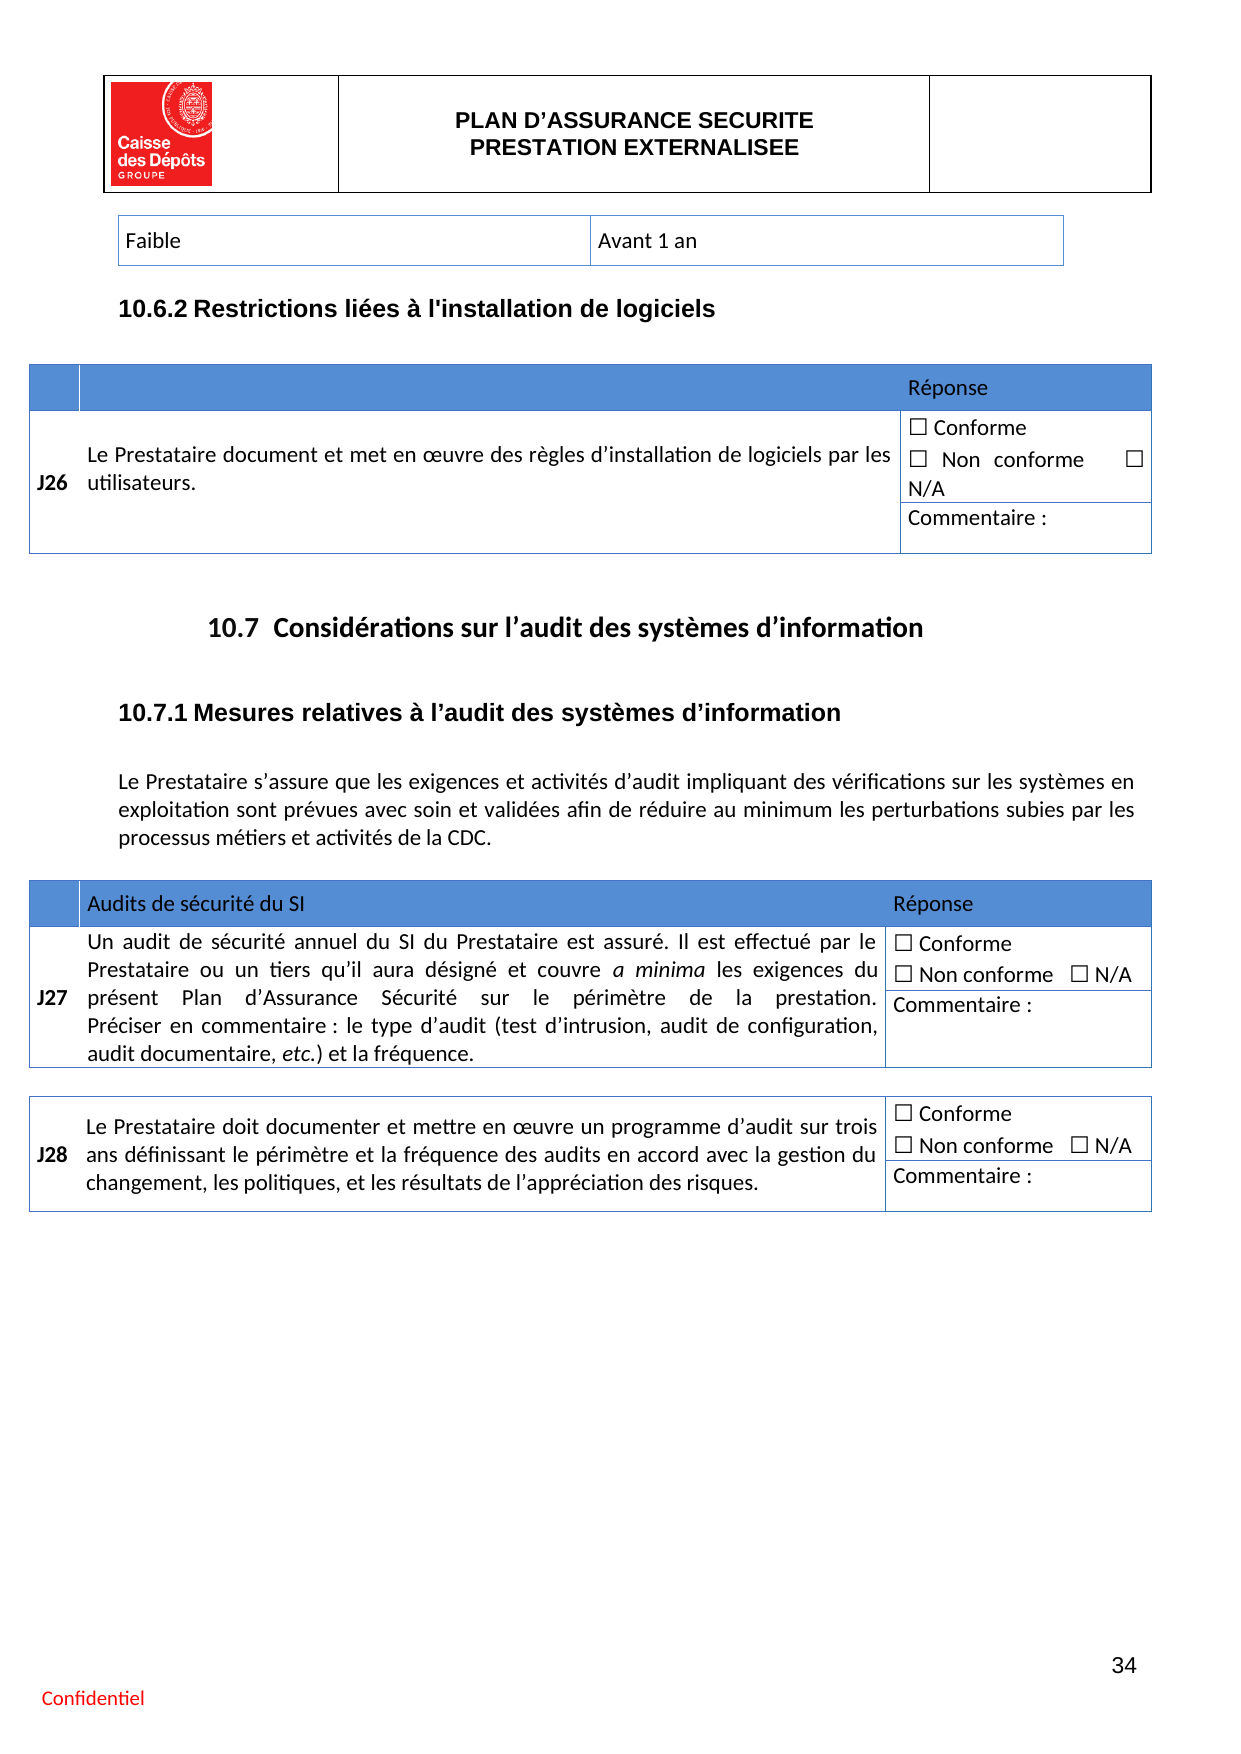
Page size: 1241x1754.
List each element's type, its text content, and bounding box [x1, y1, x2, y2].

table_header J28 [30, 1097, 78, 1211]
table_header Audits de sécurité du SI [80, 881, 885, 926]
picture [111, 82, 212, 186]
subtitle Considérations sur l’audit des systèmes d’information [207, 609, 1137, 645]
table_cell Commentaire : [901, 503, 1151, 552]
table_cell J26 [30, 411, 79, 552]
table_cell J27 [30, 927, 79, 1067]
table_cell Commentaire : [886, 1161, 1151, 1211]
table_cell Conforme Non conforme N/A [886, 927, 1151, 989]
subtitle Restrictions liées à̀ l'installation de logiciels [118, 294, 1137, 323]
text Le Prestataire s’assure que les exigences et activités d’audit impliquant des vérifications sur les systèmes en exploitation sont prévues avec soin et validées afin de réduire au minimum les perturbations subies par les processus métiers et activités de la CDC. [118, 767, 1137, 852]
table_header Conforme Non conforme N/A [886, 1097, 1151, 1160]
subtitle Mesures relatives à l’audit des systèmes d’information [118, 698, 1137, 727]
table_header Réponse [886, 881, 1151, 926]
table_cell Conforme Non conforme N/A [901, 411, 1151, 502]
table_header Réponse [901, 365, 1151, 410]
table_cell Le Prestataire document et met en œuvre des règles d’installation de logiciels par les utilisateurs. [80, 411, 900, 552]
table_header Le Prestataire doit documenter et mettre en œuvre un programme d’audit sur trois ans définissant le périmètre et la fréquence des audits en accord avec la gestion du changement, les politiques, et les résultats de l’appréciation des risques. [79, 1097, 885, 1211]
table_header [30, 365, 79, 410]
table_cell Faible [119, 216, 590, 265]
table_cell Un audit de sécurité annuel du SI du Prestataire est assuré. Il est effectué par le Prestataire ou un tiers qu’il aura désigné et couvre a minima les exigences du présent Plan d’Assurance Sécurité sur le périmètre de la prestation. Préciser en commentaire : le type d’audit (test d’intrusion, audit de configuration, audit documentaire, etc.) et la fréquence. [80, 927, 885, 1067]
table_cell Avant 1 an [591, 216, 1063, 265]
table_header [30, 881, 79, 926]
table_cell Commentaire : [886, 991, 1151, 1067]
table_header [80, 365, 900, 410]
